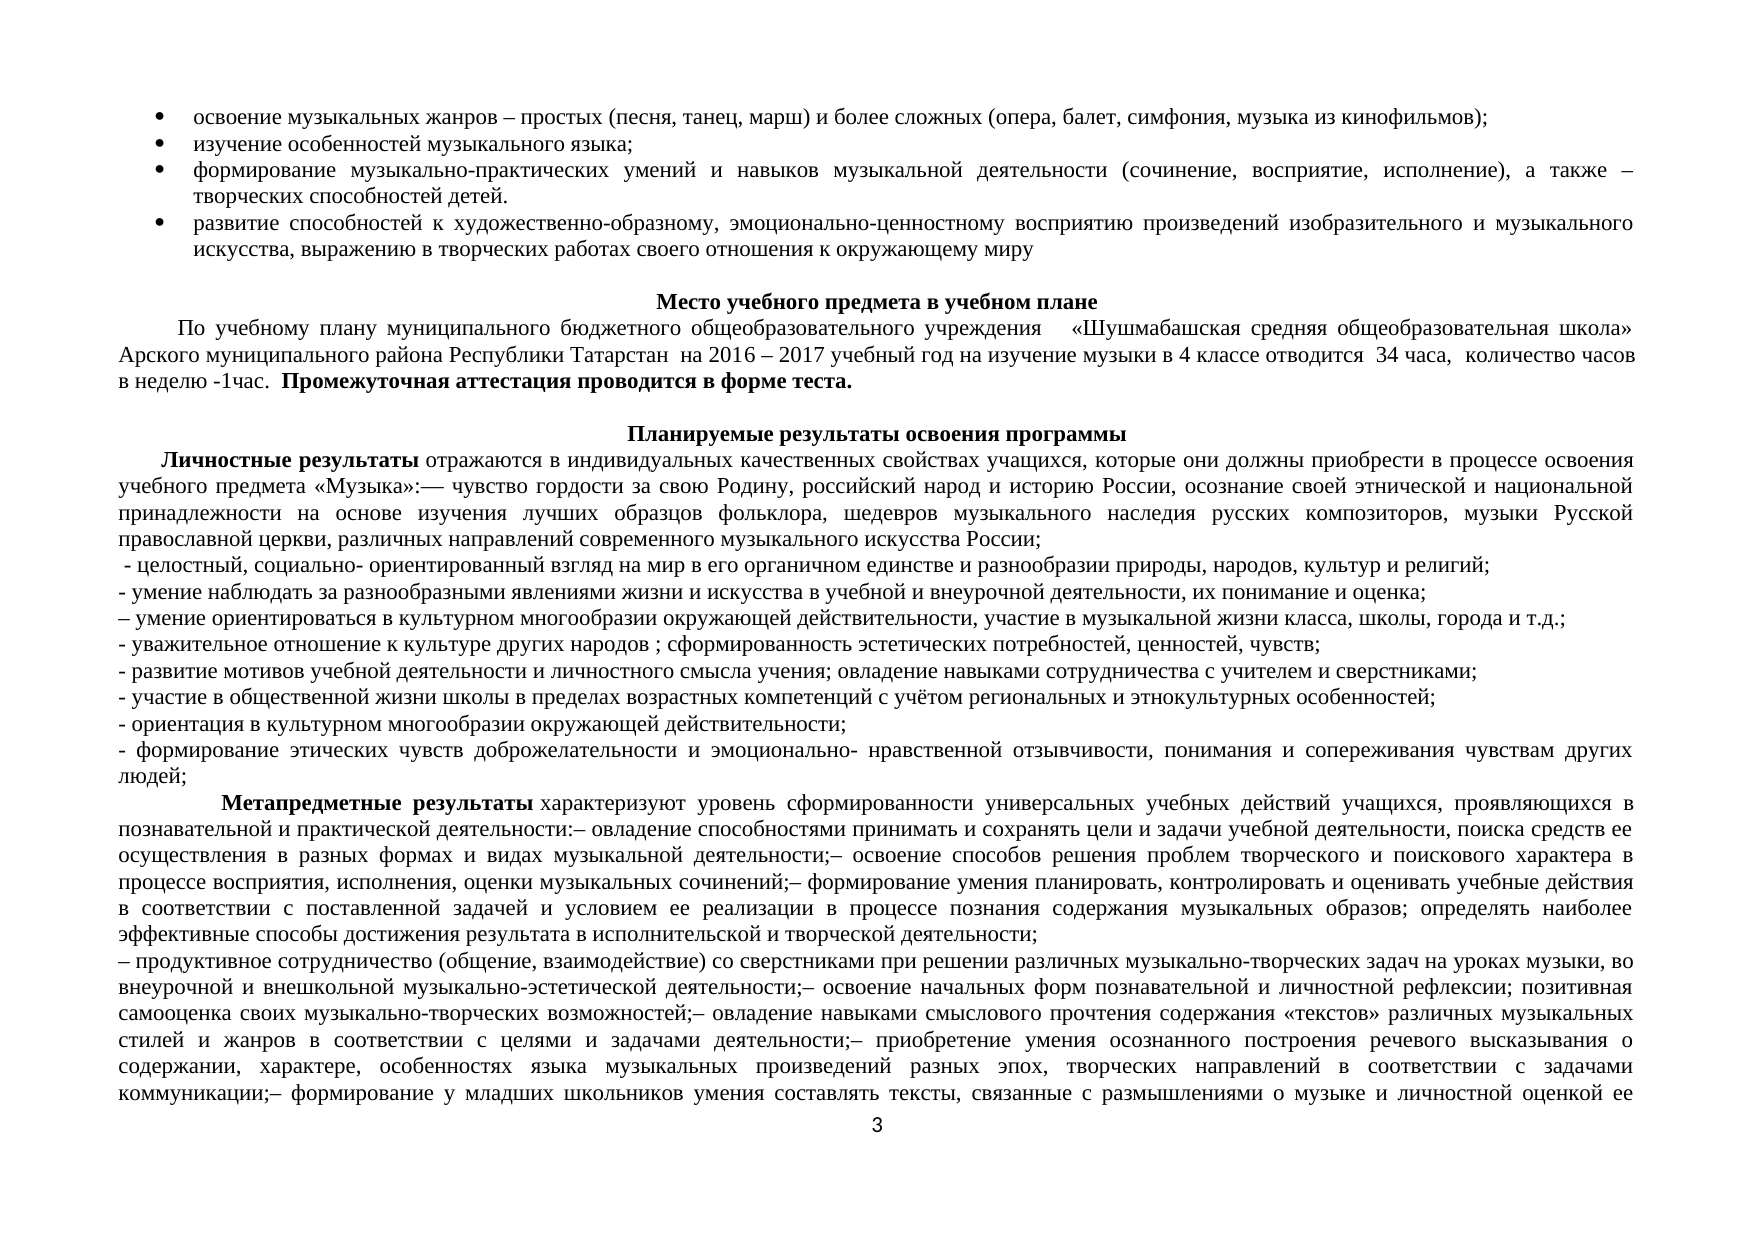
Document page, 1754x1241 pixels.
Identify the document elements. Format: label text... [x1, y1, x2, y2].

text Место учебного предмета в учебном плане [118, 288, 1636, 314]
text - ориентация в культурном многообразии окружающей действительности; [118, 709, 1636, 736]
text - целостный, социально- ориентированный взгляд на мир в его органичном единстве и разнообразии природы, народов, культур и религий; [118, 551, 1636, 578]
text - формирование этических чувств доброжелательности и эмоционально- нравственной отзывчивости, понимания и сопереживания чувствам других людей; [118, 736, 1636, 789]
list освоение музыкальных жанров – простых (песня, танец, марш) и более сложных (опера, балет, симфония, музыка из кинофильмов); [156, 103, 1636, 130]
text - участие в общественной жизни школы в пределах возрастных компетенций с учётом региональных и этнокультурных особенностей; [118, 683, 1636, 709]
text - уважительное отношение к культуре других народов ; сформированность эстетических потребностей, ценностей, чувств; [118, 631, 1636, 657]
list формирование музыкально-практических умений и навыков музыкальной деятельности (сочинение, восприятие, исполнение), а также – творческих способностей детей. [156, 156, 1636, 209]
list развитие способностей к художественно-образному, эмоционально-ценностному восприятию произведений изобразительного и музыкального искусства, выражению в творческих работах своего отношения к окружающему миру [156, 209, 1636, 262]
text Личностные результаты отражаются в индивидуальных качественных свойствах учащихся, которые они должны приобрести в процессе освоения учебного предмета «Музыка»:— чувство гордости за свою Родину, российский народ и историю России, осознание своей этнической и национальной принадлежности на основе изучения лучших образцов фольклора, шедевров музыкального наследия русских композиторов, музыки Русской православной церкви, различных направлений современного музыкального искусства России; [118, 446, 1636, 551]
text - развитие мотивов учебной деятельности и личностного смысла учения; овладение навыками сотрудничества с учителем и сверстниками; [118, 657, 1636, 683]
list изучение особенностей музыкального языка; [156, 130, 1636, 156]
text – умение ориентироваться в культурном многообразии окружающей действительности, участие в музыкальной жизни класса, школы, города и т.д.; [118, 604, 1636, 631]
text - умение наблюдать за разнообразными явлениями жизни и искусства в учебной и внеурочной деятельности, их понимание и оценка; [118, 578, 1636, 604]
text Метапредметные результаты характеризуют уровень сформированности универсальных учебных действий учащихся, проявляющихся в познавательной и практической деятельности:– овладение способностями принимать и сохранять цели и задачи учебной деятельности, поиска средств ее осуществления в разных формах и видах музыкальной деятельности;– освоение способов решения проблем творческого и поискового характера в процессе восприятия, исполнения, оценки музыкальных сочинений;– формирование умения планировать, контролировать и оценивать учебные действия в соответствии с поставленной задачей и условием ее реализации в процессе познания содержания музыкальных образов; определять наиболее эффективные способы достижения результата в исполнительской и творческой деятельности; [118, 789, 1636, 947]
text Планируемые результаты освоения программы [118, 420, 1636, 446]
text По учебному плану муниципального бюджетного общеобразовательного учреждения «Шушмабашская средняя общеобразовательная школа» Арского муниципального района Республики Татарстан на 2016 – 2017 учебный год на изучение музыки в 4 классе отводится 34 часа, количество часов в неделю -1час. Промежуточная аттестация проводится в форме теста. [118, 314, 1636, 393]
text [118, 947, 1636, 1105]
